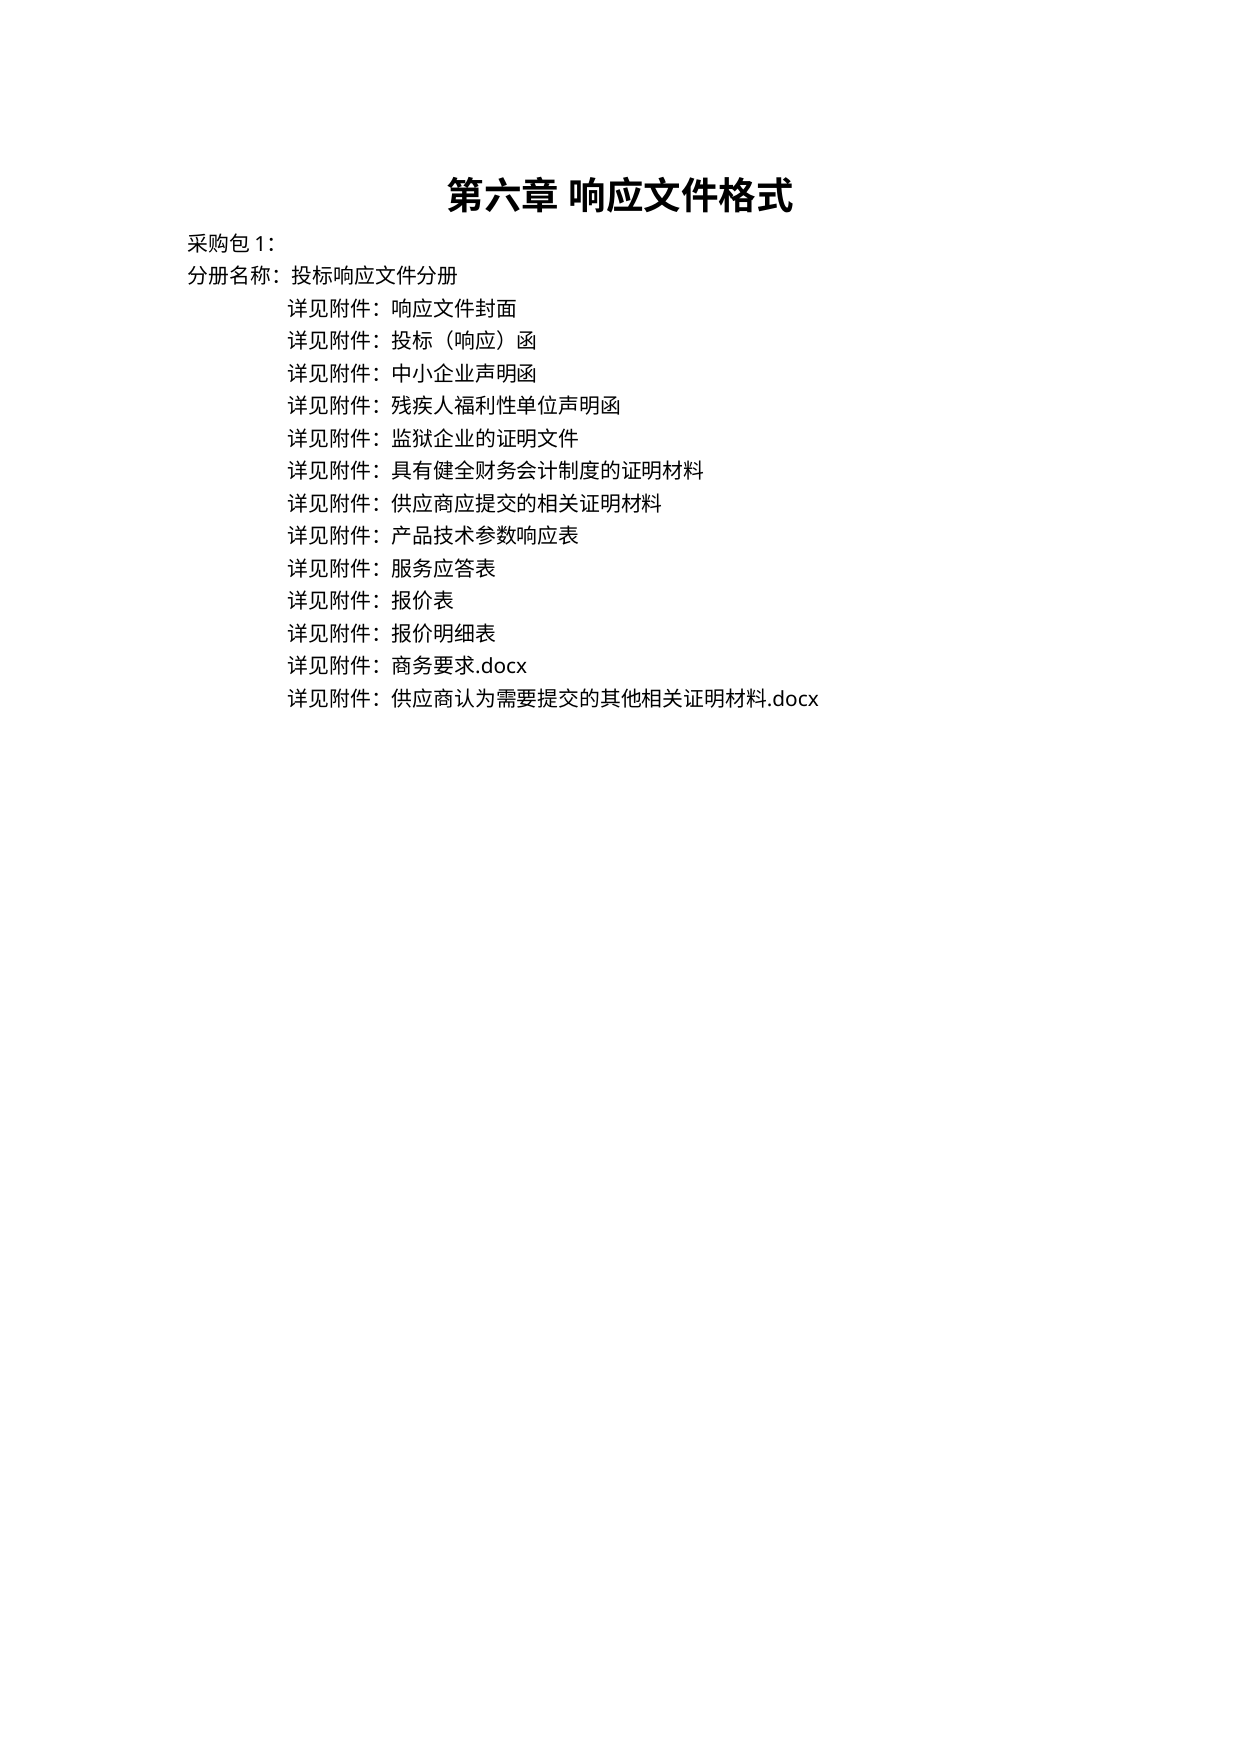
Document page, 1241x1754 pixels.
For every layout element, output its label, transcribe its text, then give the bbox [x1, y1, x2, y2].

text 详见附件：服务应答表 [187, 552, 1053, 584]
text 详见附件：报价表 [187, 584, 1053, 617]
text 详见附件：供应商认为需要提交的其他相关证明材料.docx [187, 682, 1053, 714]
text 详见附件：具有健全财务会计制度的证明材料 [187, 454, 1053, 487]
text 详见附件：商务要求.docx [187, 649, 1053, 682]
text 第六章 响应文件格式 [187, 162, 1053, 227]
text 详见附件：中小企业声明函 [187, 357, 1053, 389]
text 详见附件：报价明细表 [187, 617, 1053, 649]
text 采购包1： [187, 227, 1053, 259]
text 分册名称：投标响应文件分册 [187, 259, 1053, 292]
text 详见附件：残疾人福利性单位声明函 [187, 389, 1053, 422]
text 详见附件：投标（响应）函 [187, 324, 1053, 357]
text 详见附件：响应文件封面 [187, 292, 1053, 324]
text 详见附件：监狱企业的证明文件 [187, 422, 1053, 454]
text 详见附件：产品技术参数响应表 [187, 519, 1053, 552]
text 详见附件：供应商应提交的相关证明材料 [187, 487, 1053, 519]
